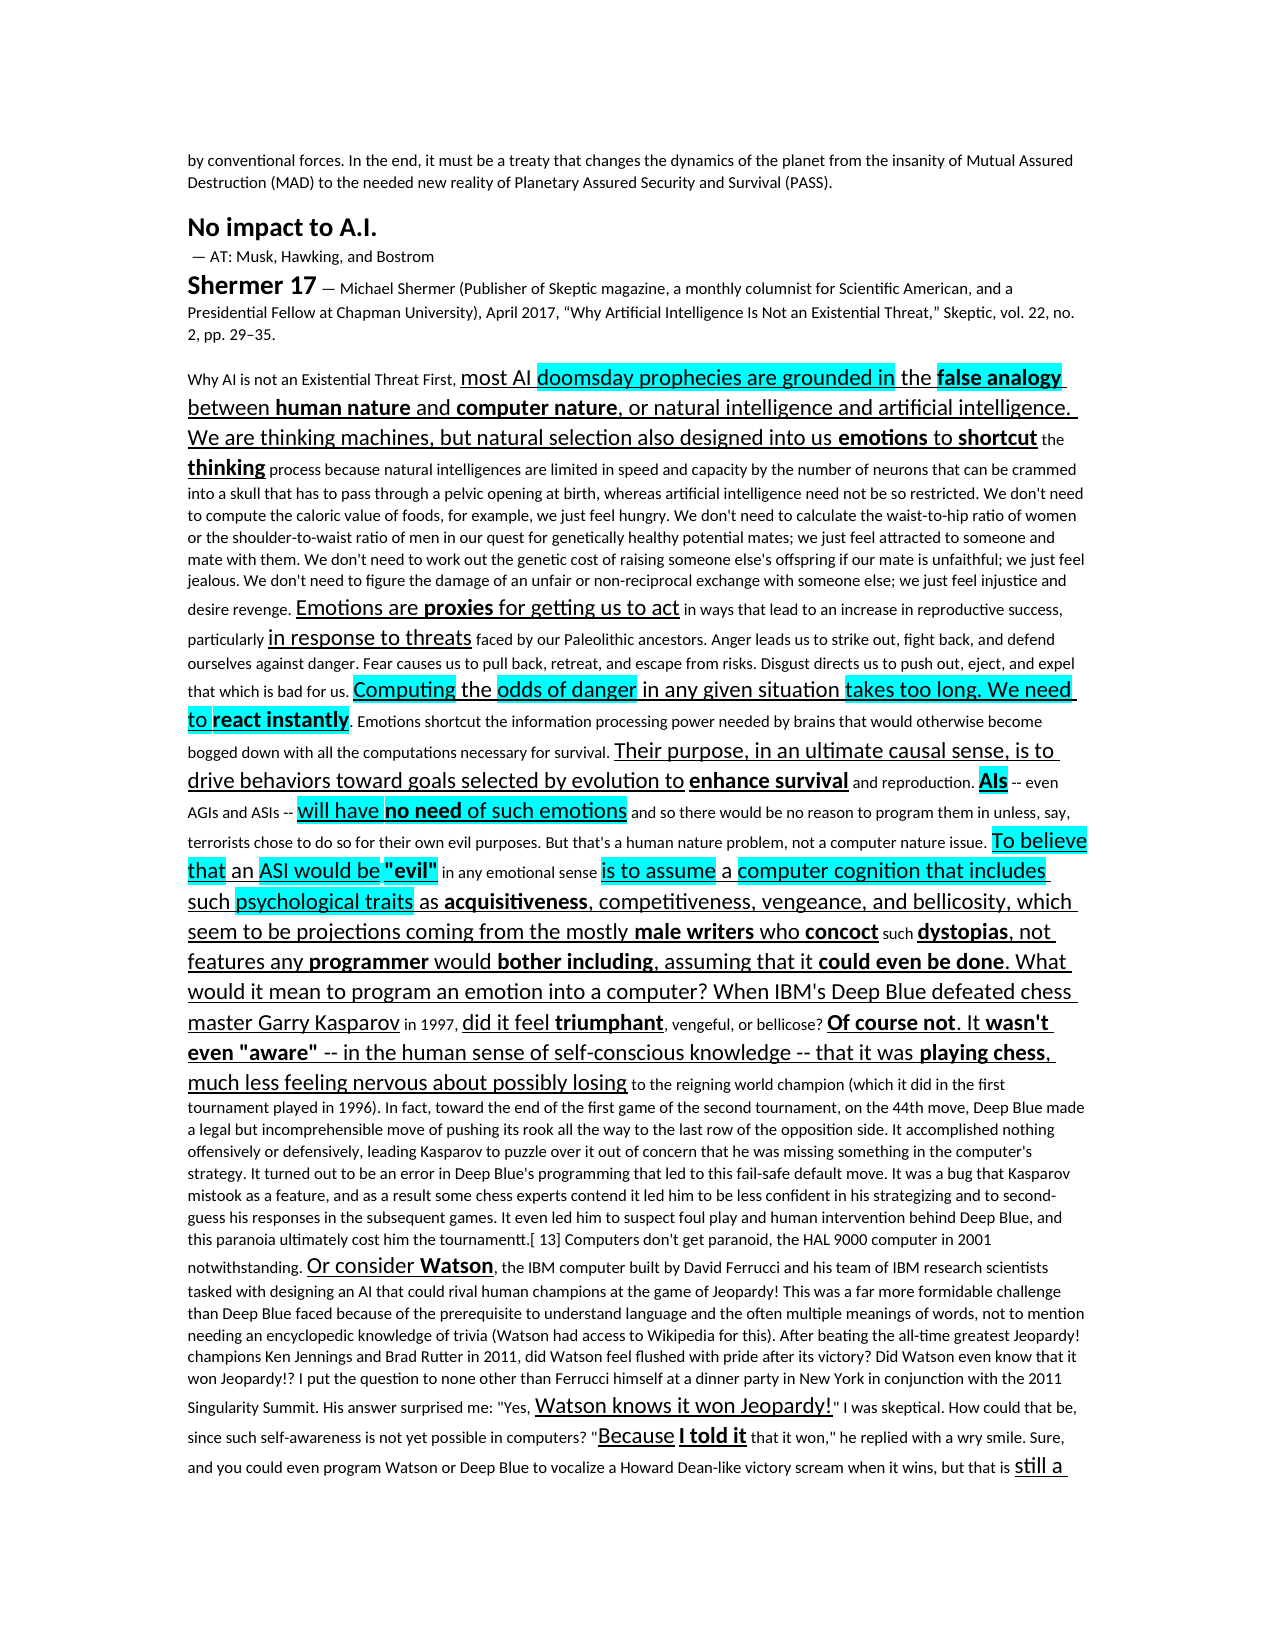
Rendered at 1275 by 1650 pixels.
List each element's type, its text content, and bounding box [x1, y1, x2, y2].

text Shermer 17 — Michael Shermer (Publisher of Skeptic magazine, a monthly columnist for Scientific American, and a Presidential Fellow at Chapman University), April 2017, “Why Artificial Intelligence Is Not an Existential Threat,” Skeptic, vol. 22, no. 2, pp. 29–35. [187, 268, 1087, 345]
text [187, 363, 1087, 1479]
subtitle No impact to A.I. [187, 210, 1087, 243]
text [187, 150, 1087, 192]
text — AT: Musk, Hawking, and Bostrom [187, 246, 1087, 266]
